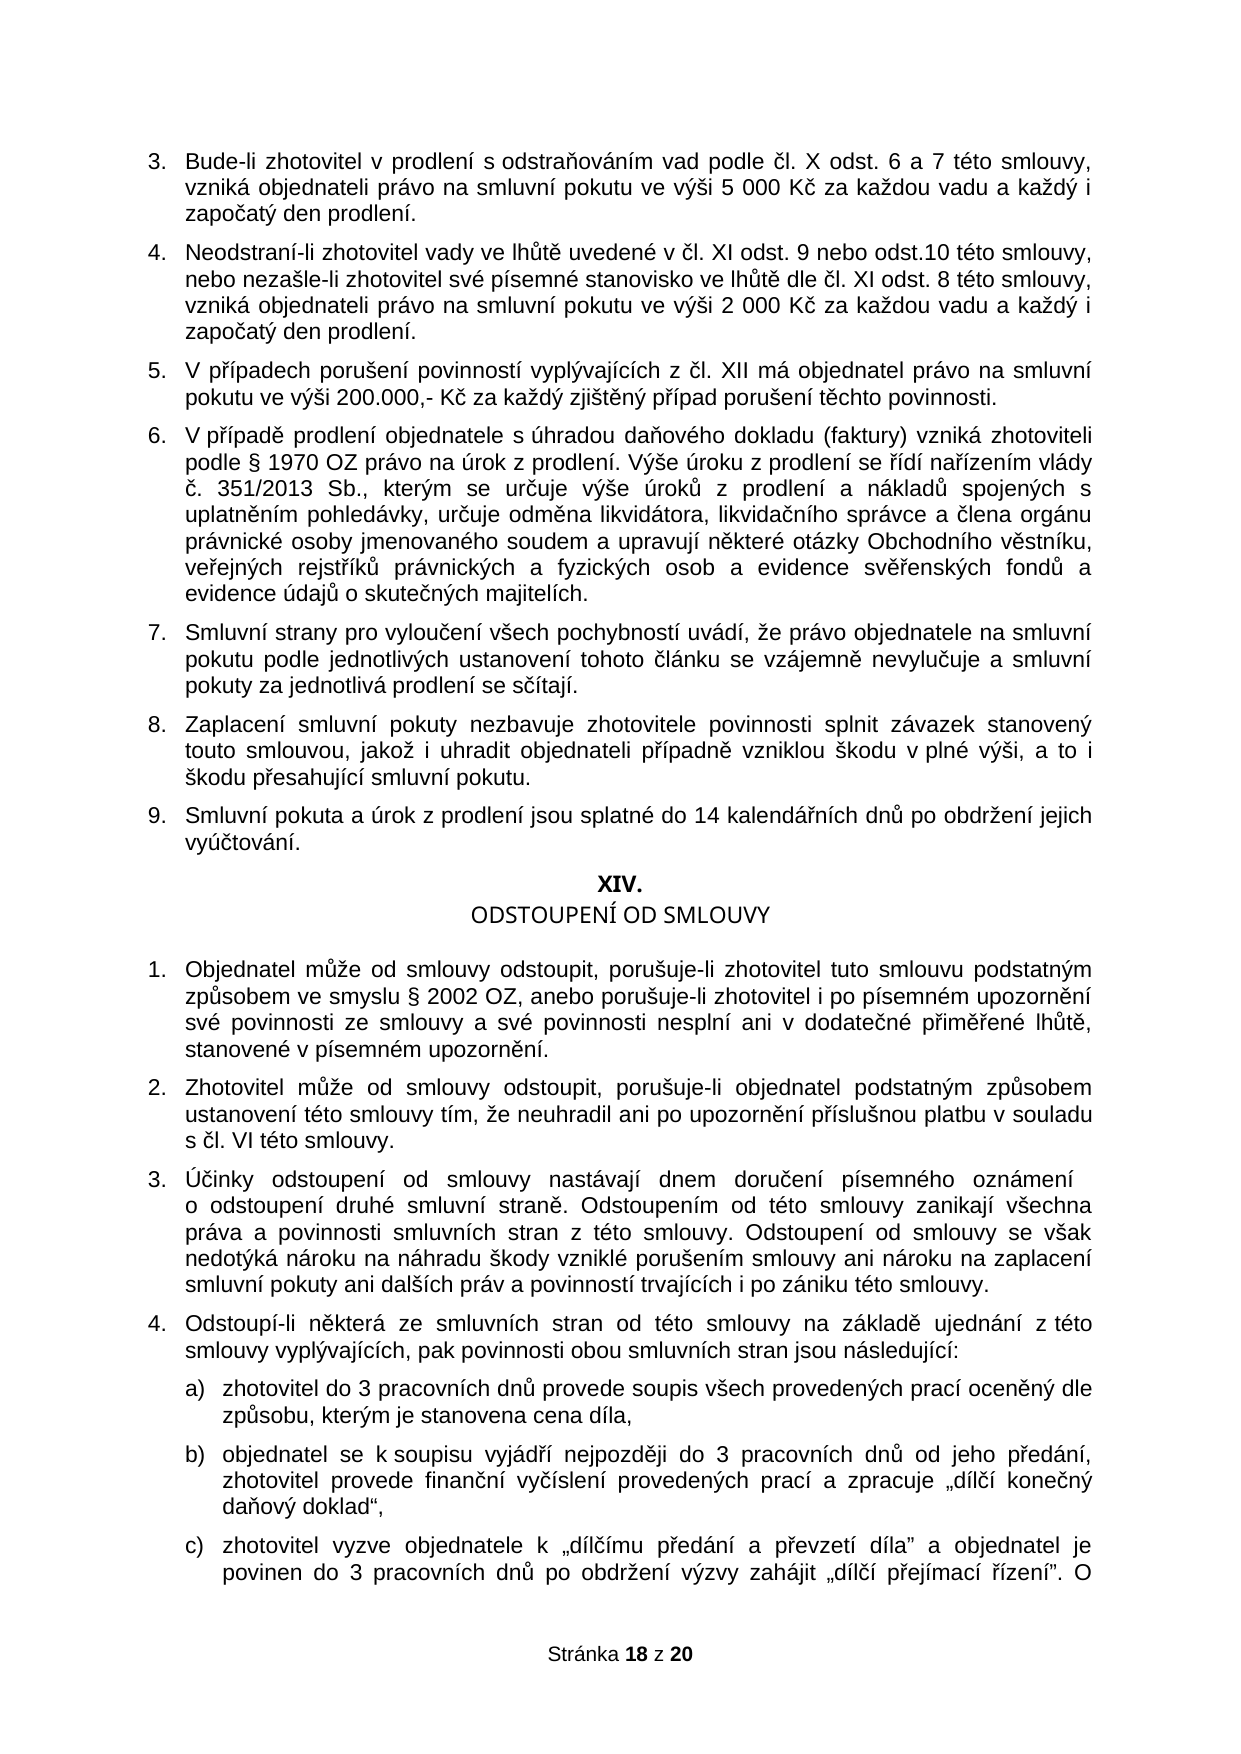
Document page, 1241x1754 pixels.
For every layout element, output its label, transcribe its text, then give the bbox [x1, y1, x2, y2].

list Účinky odstoupení od smlouvy nastávají dnem doručení písemného oznámení o odstoupení druhé smluvní straně. Odstoupením od této smlouvy zanikají všechna práva a povinnosti smluvních stran z této smlouvy. Odstoupení od smlouvy se však nedotýká nároku na náhradu škody vzniklé porušením smlouvy ani nároku na zaplacení smluvní pokuty ani dalších práv a povinností trvajících i po zániku této smlouvy. [148, 1166, 1093, 1298]
list V případě prodlení objednatele s úhradou daňového dokladu (faktury) vzniká zhotoviteli podle § 1970 OZ právo na úrok z prodlení. Výše úroku z prodlení se řídí nařízením vlády č. 351/2013 Sb., kterým se určuje výše úroků z prodlení a nákladů spojených s uplatněním pohledávky, určuje odměna likvidátora, likvidačního správce a člena orgánu právnické osoby jmenovaného soudem a upravují některé otázky Obchodního věstníku, veřejných rejstříků právnických a fyzických osob a evidence svěřenských fondů a evidence údajů o skutečných majitelích. [148, 422, 1093, 607]
text ODSTOUPENÍ OD SMLOUVY [148, 899, 1093, 930]
list Neodstraní-li zhotovitel vady ve lhůtě uvedené v čl. XI odst. 9 nebo odst.10 této smlouvy, nebo nezašle-li zhotovitel své písemné stanovisko ve lhůtě dle čl. XI odst. 8 této smlouvy, vzniká objednateli právo na smluvní pokutu ve výši 2 000 Kč za každou vadu a každý i započatý den prodlení. [148, 239, 1093, 344]
list zhotovitel do 3 pracovních dnů provede soupis všech provedených prací oceněný dle způsobu, kterým je stanovena cena díla, [185, 1375, 1093, 1428]
list Objednatel může od smlouvy odstoupit, porušuje-li zhotovitel tuto smlouvu podstatným způsobem ve smyslu § 2002 OZ, anebo porušuje-li zhotovitel i po písemném upozornění své povinnosti ze smlouvy a své povinnosti nesplní ani v dodatečné přiměřené lhůtě, stanovené v písemném upozornění. [148, 956, 1093, 1062]
list Bude-li zhotovitel v prodlení s odstraňováním vad podle čl. X odst. 6 a 7 této smlouvy, vzniká objednateli právo na smluvní pokutu ve výši 5 000 Kč za každou vadu a každý i započatý den prodlení. [148, 148, 1093, 227]
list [185, 1532, 1093, 1585]
list Zaplacení smluvní pokuty nezbavuje zhotovitele povinnosti splnit závazek stanovený touto smlouvou, jakož i uhradit objednateli případně vzniklou škodu v plné výši, a to i škodu přesahující smluvní pokutu. [148, 711, 1093, 790]
list Smluvní pokuta a úrok z prodlení jsou splatné do 14 kalendářních dnů po obdržení jejich vyúčtování. [148, 802, 1093, 855]
list Zhotovitel může od smlouvy odstoupit, porušuje-li objednatel podstatným způsobem ustanovení této smlouvy tím, že neuhradil ani po upozornění příslušnou platbu v souladu s čl. VI této smlouvy. [148, 1074, 1093, 1153]
list objednatel se k soupisu vyjádří nejpozději do 3 pracovních dnů od jeho předání, zhotovitel provede finanční vyčíslení provedených prací a zpracuje „dílčí konečný daňový doklad“, [185, 1441, 1093, 1520]
text XIV. [148, 868, 1093, 899]
list Odstoupí-li některá ze smluvních stran od této smlouvy na základě ujednání z této smlouvy vyplývajících, pak povinnosti obou smluvních stran jsou následující: [148, 1310, 1093, 1363]
list Smluvní strany pro vyloučení všech pochybností uvádí, že právo objednatele na smluvní pokutu podle jednotlivých ustanovení tohoto článku se vzájemně nevylučuje a smluvní pokuty za jednotlivá prodlení se sčítají. [148, 619, 1093, 698]
list V případech porušení povinností vyplývajících z čl. XII má objednatel právo na smluvní pokutu ve výši 200.000,- Kč za každý zjištěný případ porušení těchto povinnosti. [148, 357, 1093, 410]
